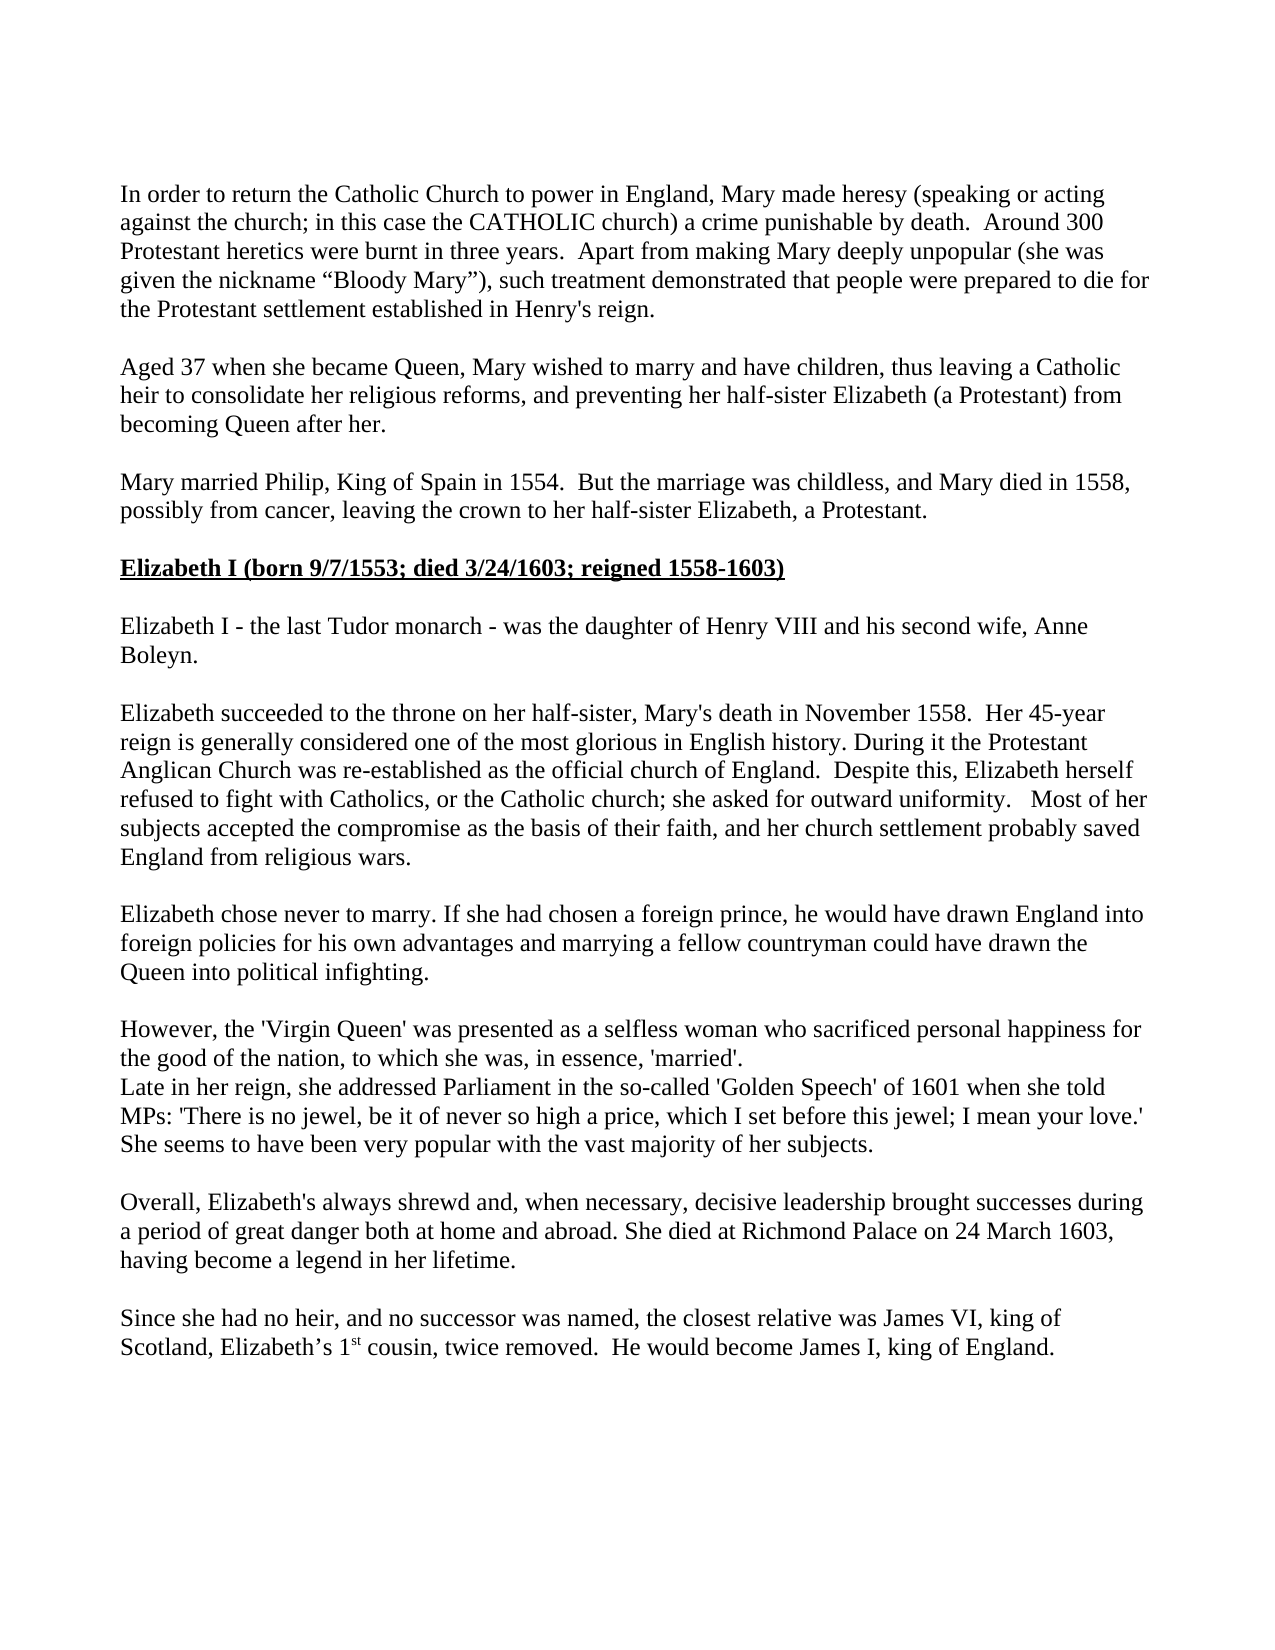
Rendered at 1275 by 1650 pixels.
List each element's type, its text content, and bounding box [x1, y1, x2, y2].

text Elizabeth succeeded to the throne on her half-sister, Mary's death in November 1558. Her 45-year reign is generally considered one of the most glorious in English history. During it the Protestant Anglican Church was re-established as the official church of England. Despite this, Elizabeth herself refused to fight with Catholics, or the Catholic church; she asked for outward uniformity. Most of her subjects accepted the compromise as the basis of their faith, and her church settlement probably saved England from religious wars. [120, 698, 1155, 870]
text Elizabeth chose never to marry. If she had chosen a foreign prince, he would have drawn England into foreign policies for his own advantages and marrying a fellow countryman could have drawn the Queen into political infighting. However, the 'Virgin Queen' was presented as a selfless woman who sacrificed personal happiness for the good of the nation, to which she was, in essence, 'married'. Late in her reign, she addressed Parliament in the so-called 'Golden Speech' of 1601 when she told MPs: 'There is no jewel, be it of never so high a price, which I set before this jewel; I mean your love.' She seems to have been very popular with the vast majority of her subjects. [120, 899, 1155, 1158]
text Elizabeth I (born 9/7/1553; died 3/24/1603; reigned 1558-1603) [120, 553, 1155, 582]
text Overall, Elizabeth's always shrewd and, when necessary, decisive leadership brought successes during a period of great danger both at home and abroad. She died at Richmond Palace on 24 March 1603, having become a legend in her lifetime. [120, 1187, 1155, 1274]
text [120, 150, 1155, 322]
text Since she had no heir, and no successor was named, the closest relative was James VI, king of Scotland, Elizabeth’s 1st cousin, twice removed. He would become James I, king of England. [120, 1303, 1155, 1360]
text Aged 37 when she became Queen, Mary wished to marry and have children, thus leaving a Catholic heir to consolidate her religious reforms, and preventing her half-sister Elizabeth (a Protestant) from becoming Queen after her. Mary married Philip, King of Spain in 1554. But the marriage was childless, and Mary died in 1558, possibly from cancer, leaving the crown to her half-sister Elizabeth, a Protestant. [120, 352, 1155, 524]
text Elizabeth I - the last Tudor monarch - was the daughter of Henry VIII and his second wife, Anne Boleyn. [120, 611, 1155, 669]
